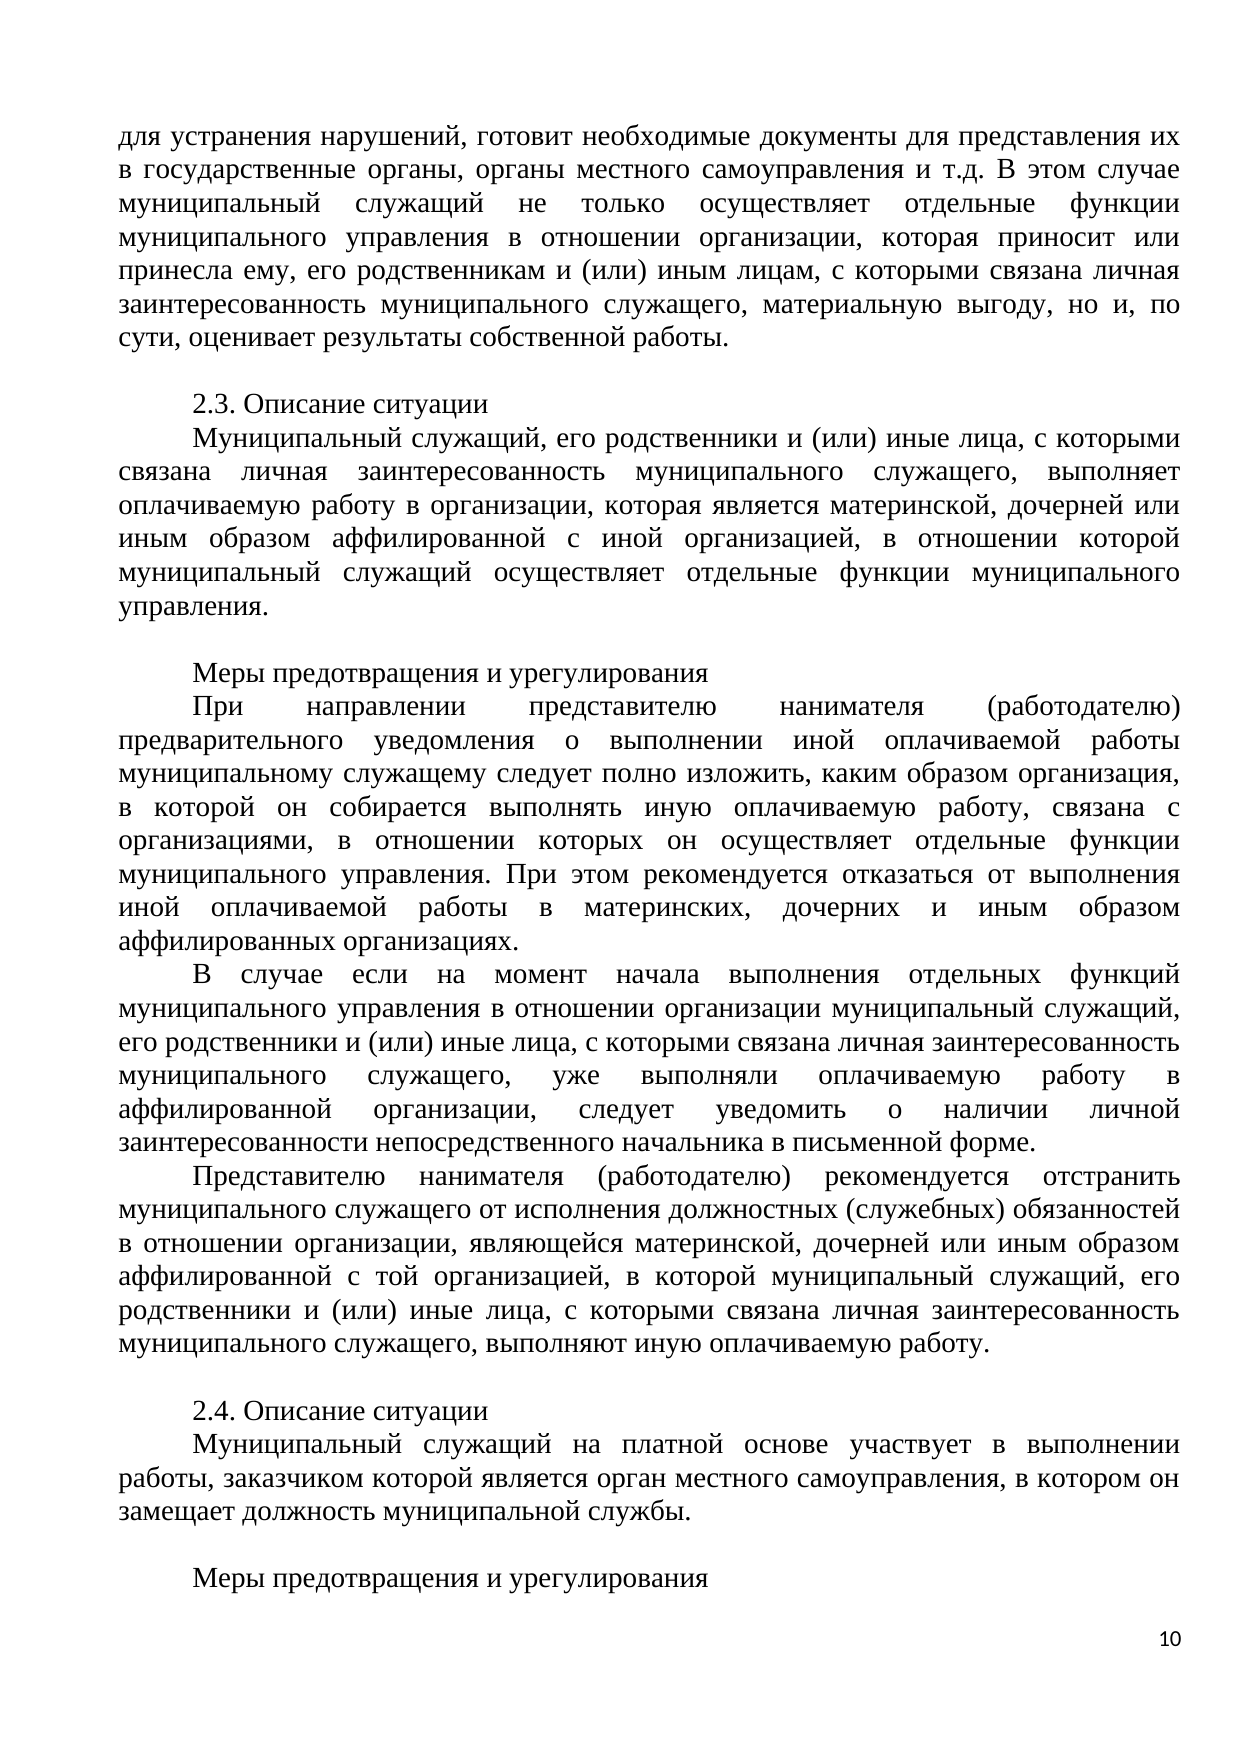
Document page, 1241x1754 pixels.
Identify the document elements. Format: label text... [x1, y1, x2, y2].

text Представителю нанимателя (работодателю) рекомендуется отстранить муниципального служащего от исполнения должностных (служебных) обязанностей в отношении организации, являющейся материнской, дочерней или иным образом аффилированной с той организацией, в которой муниципальный служащий, его родственники и (или) иные лица, с которыми связана личная заинтересованность муниципального служащего, выполняют иную оплачиваемую работу. [118, 1158, 1181, 1359]
text Меры предотвращения и урегулирования [118, 1560, 1181, 1594]
text 2.4. Описание ситуации [118, 1393, 1181, 1426]
text 2.3. Описание ситуации [118, 386, 1181, 420]
text В случае если на момент начала выполнения отдельных функций муниципального управления в отношении организации муниципальный служащий, его родственники и (или) иные лица, с которыми связана личная заинтересованность муниципального служащего, уже выполняли оплачиваемую работу в аффилированной организации, следует уведомить о наличии личной заинтересованности непосредственного начальника в письменной форме. [118, 957, 1181, 1158]
text Меры предотвращения и урегулирования [118, 655, 1181, 688]
text Муниципальный служащий, его родственники и (или) иные лица, с которыми связана личная заинтересованность муниципального служащего, выполняет оплачиваемую работу в организации, которая является материнской, дочерней или иным образом аффилированной с иной организацией, в отношении которой муниципальный служащий осуществляет отдельные функции муниципального управления. [118, 420, 1181, 621]
text При направлении представителю нанимателя (работодателю) предварительного уведомления о выполнении иной оплачиваемой работы муниципальному служащему следует полно изложить, каким образом организация, в которой он собирается выполнять иную оплачиваемую работу, связана с организациями, в отношении которых он осуществляет отдельные функции муниципального управления. При этом рекомендуется отказаться от выполнения иной оплачиваемой работы в материнских, дочерних и иным образом аффилированных организациях. [118, 688, 1181, 957]
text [118, 118, 1181, 353]
text Муниципальный служащий на платной основе участвует в выполнении работы, заказчиком которой является орган местного самоуправления, в котором он замещает должность муниципальной службы. [118, 1426, 1181, 1527]
